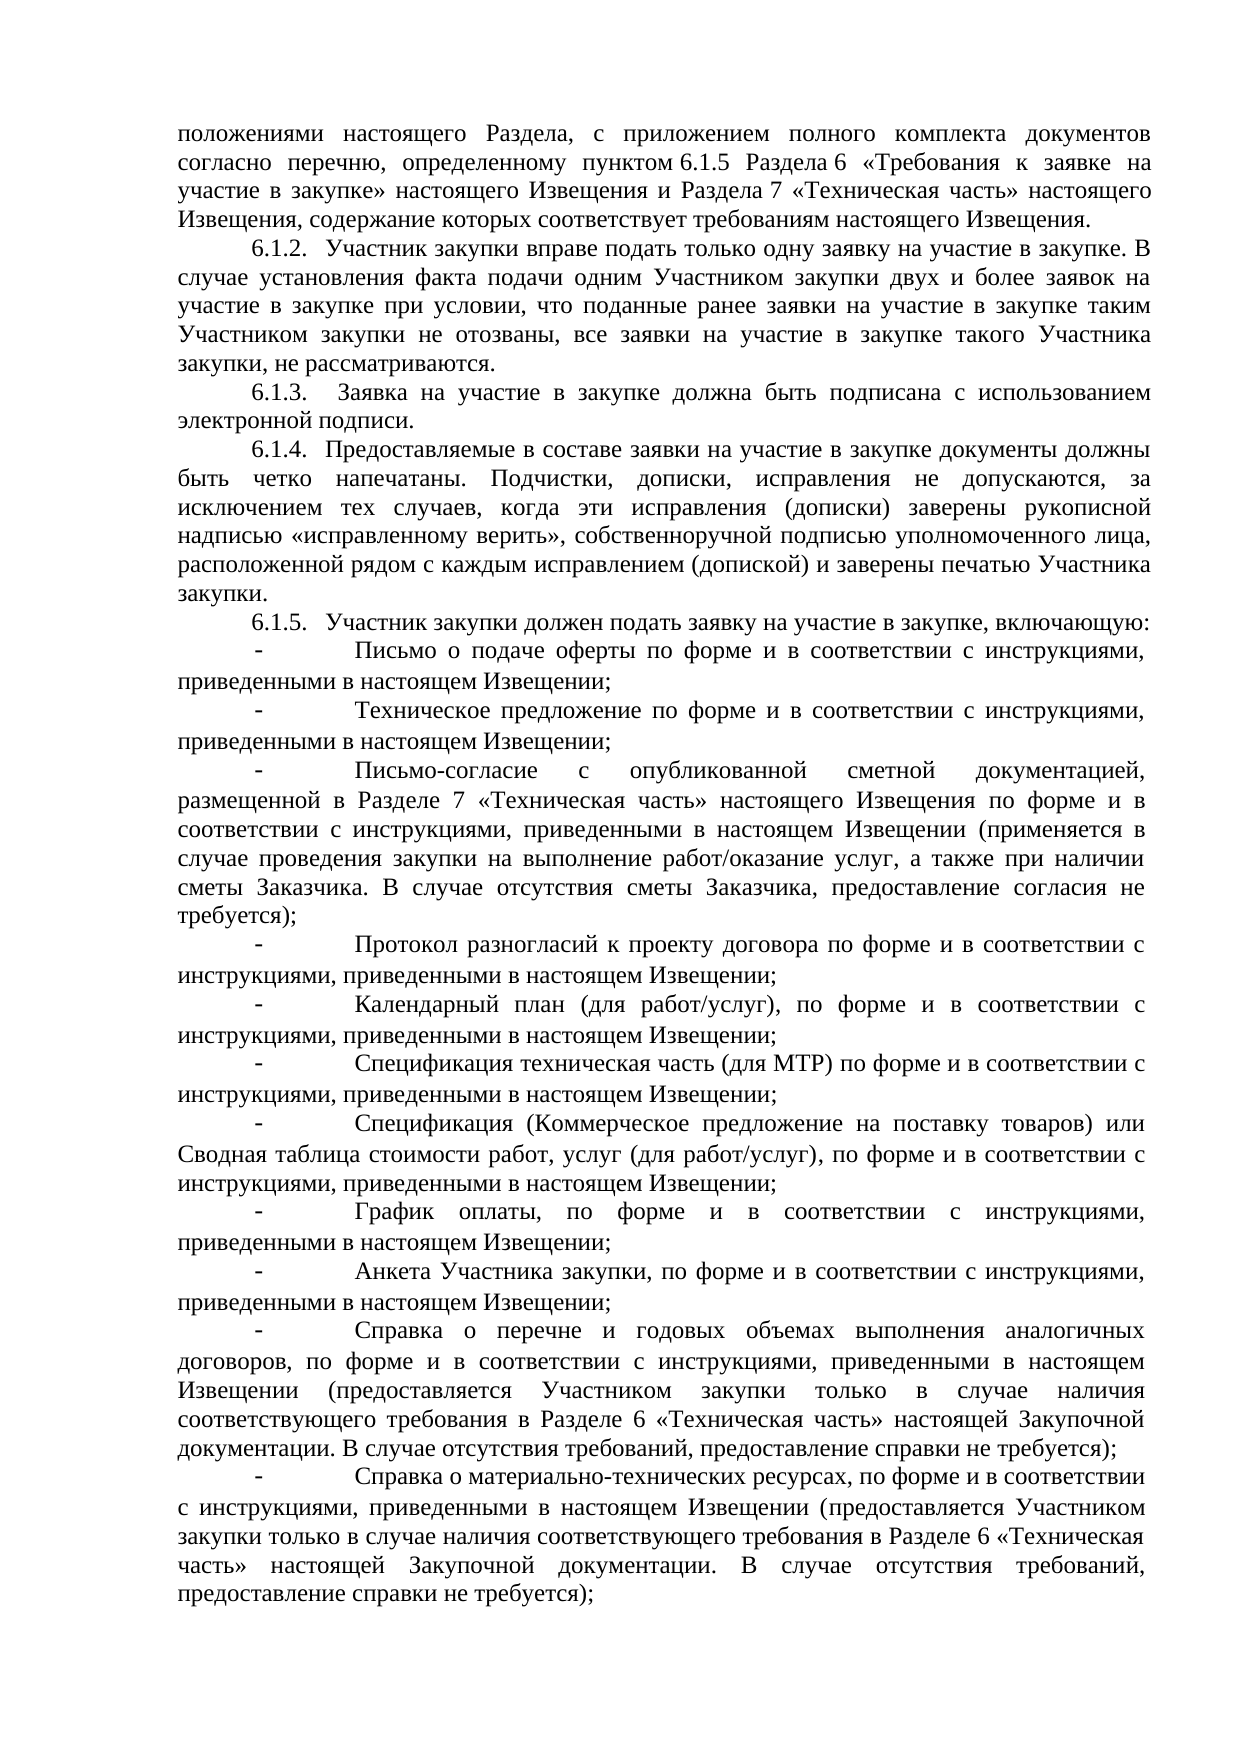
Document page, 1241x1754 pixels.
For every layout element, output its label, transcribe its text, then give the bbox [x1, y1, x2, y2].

list Спецификация техническая часть (для МТР) по форме и в соответствии с инструкциями, приведенными в настоящем Извещении; [177, 1048, 1146, 1108]
list Участник закупки должен подать заявку на участие в закупке, включающую: [177, 607, 1152, 636]
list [177, 118, 1152, 233]
list Справка о перечне и годовых объемах выполнения аналогичных договоров, по форме и в соответствии с инструкциями, приведенными в настоящем Извещении (предоставляется Участником закупки только в случае наличия соответствующего требования в Разделе 6 «Техническая часть» настоящей Закупочной документации. В случае отсутствия требований, предоставление справки не требуется); [177, 1316, 1146, 1461]
list Письмо-согласие с опубликованной сметной документацией, размещенной в Разделе 7 «Техническая часть» настоящего Извещения по форме и в соответствии с инструкциями, приведенными в настоящем Извещении (применяется в случае проведения закупки на выполнение работ/оказание услуг, а также при наличии сметы Заказчика. В случае отсутствия сметы Заказчика, предоставление согласия не требуется); [177, 755, 1146, 929]
list Протокол разногласий к проекту договора по форме и в соответствии с инструкциями, приведенными в настоящем Извещении; [177, 929, 1146, 989]
list Предоставляемые в составе заявки на участие в закупке документы должны быть четко напечатаны. Подчистки, дописки, исправления не допускаются, за исключением тех случаев, когда эти исправления (дописки) заверены рукописной надписью «исправленному верить», собственноручной подписью уполномоченного лица, расположенной рядом с каждым исправлением (допиской) и заверены печатью Участника закупки. [177, 434, 1152, 607]
list Анкета Участника закупки, по форме и в соответствии с инструкциями, приведенными в настоящем Извещении; [177, 1256, 1146, 1316]
list Участник закупки вправе подать только одну заявку на участие в закупке. В случае установления факта подачи одним Участником закупки двух и более заявок на участие в закупке при условии, что поданные ранее заявки на участие в закупке таким Участником закупки не отозваны, все заявки на участие в закупке такого Участника закупки, не рассматриваются. [177, 233, 1152, 377]
list Техническое предложение по форме и в соответствии с инструкциями, приведенными в настоящем Извещении; [177, 695, 1146, 755]
list Справка о материально-технических ресурсах, по форме и в соответствии с инструкциями, приведенными в настоящем Извещении (предоставляется Участником закупки только в случае наличия соответствующего требования в Разделе 6 «Техническая часть» настоящей Закупочной документации. В случае отсутствия требований, предоставление справки не требуется); [177, 1461, 1146, 1607]
list Спецификация (Коммерческое предложение на поставку товаров) или Сводная таблица стоимости работ, услуг (для работ/услуг), по форме и в соответствии с инструкциями, приведенными в настоящем Извещении; [177, 1108, 1146, 1196]
list Календарный план (для работ/услуг), по форме и в соответствии с инструкциями, приведенными в настоящем Извещении; [177, 989, 1146, 1048]
list График оплаты, по форме и в соответствии с инструкциями, приведенными в настоящем Извещении; [177, 1196, 1146, 1256]
list Письмо о подаче оферты по форме и в соответствии с инструкциями, приведенными в настоящем Извещении; [177, 636, 1146, 695]
list Заявка на участие в закупке должна быть подписана с использованием электронной подписи. [177, 377, 1152, 434]
